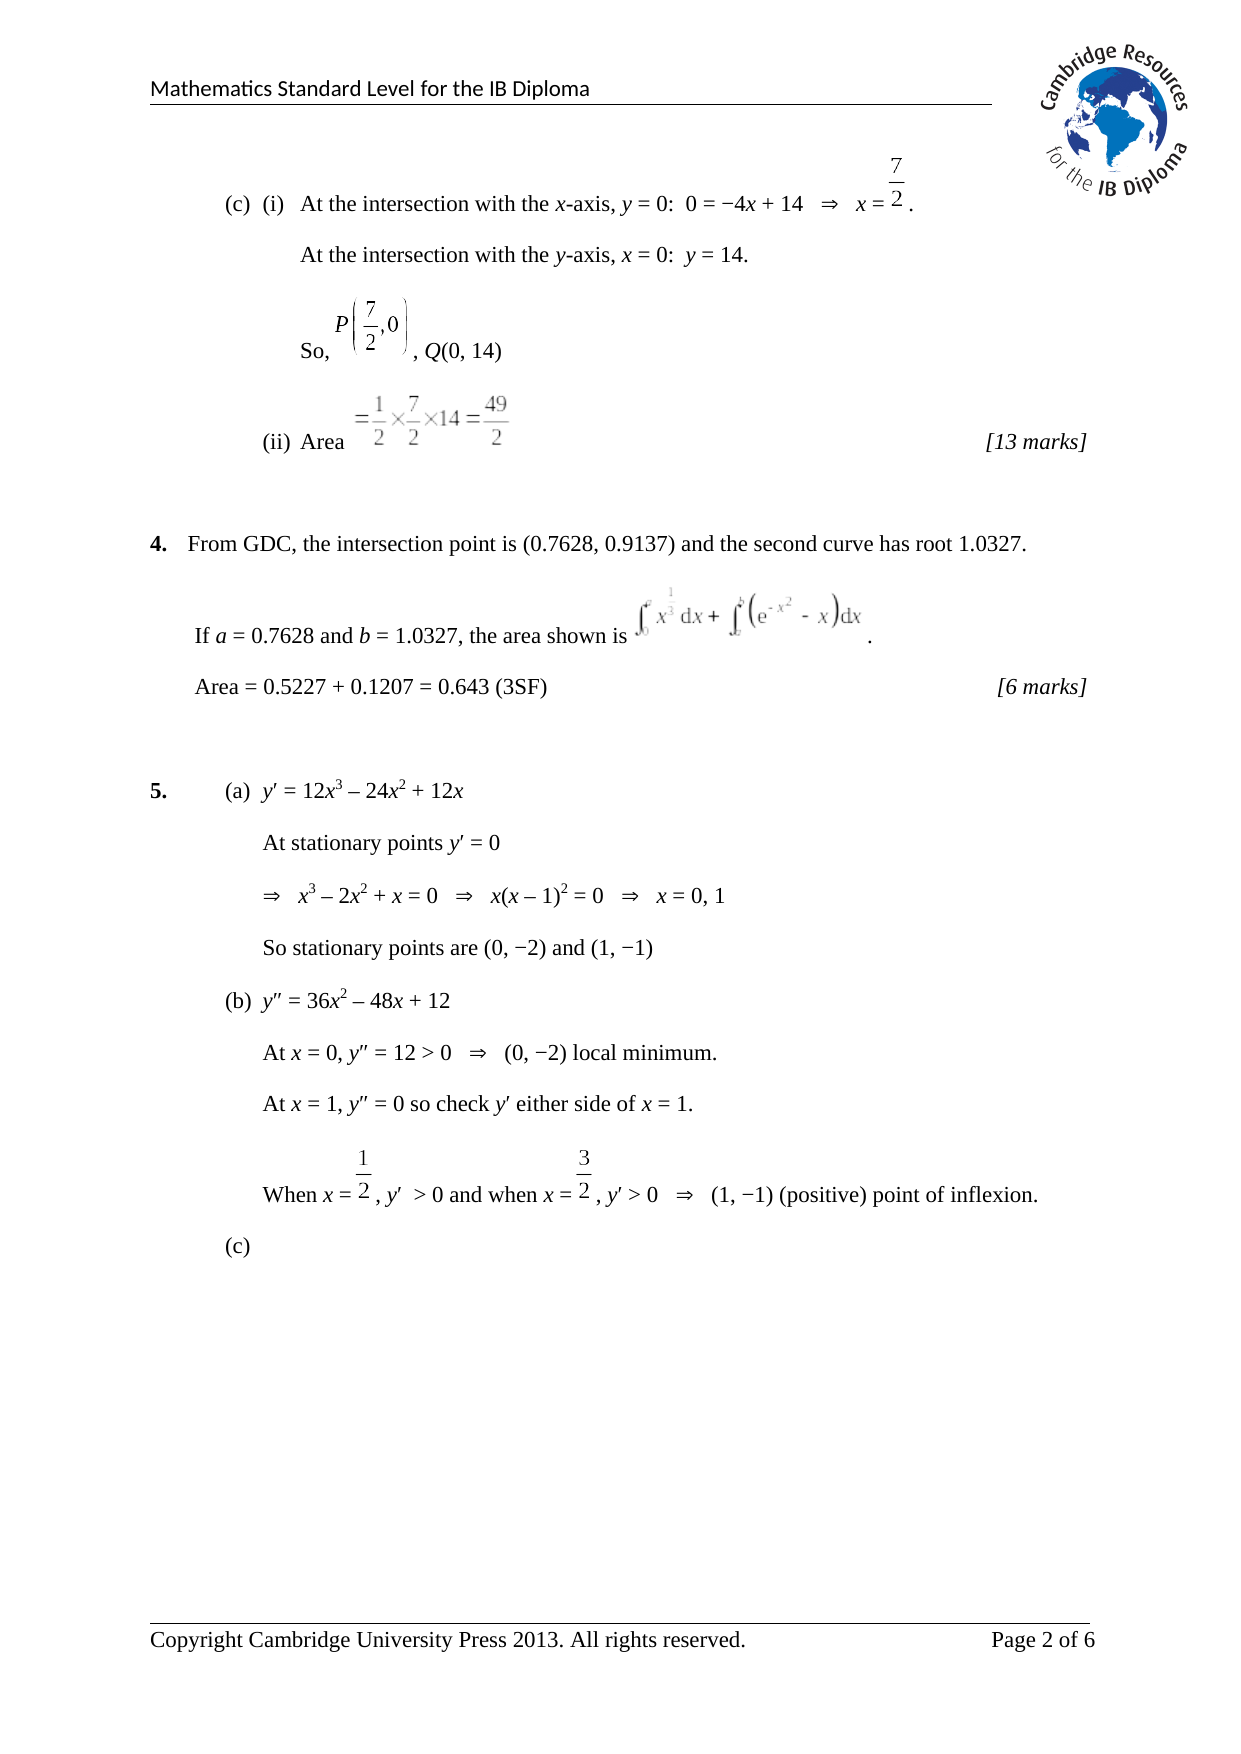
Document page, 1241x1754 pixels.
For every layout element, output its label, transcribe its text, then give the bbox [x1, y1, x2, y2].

list At stationary points y′ = 0 [262, 829, 1090, 856]
text 4. From GDC, the intersection point is (0.7628, 0.9137) and the second curve has root 1.0327. [150, 530, 1090, 557]
list Area = 0.5227 + 0.1207 = 0.643 (3SF) [6 marks] [194, 673, 1090, 700]
list So,, Q(0, 14) [300, 292, 1090, 364]
list 5. (a) y′ = 12x3 – 24x2 + 12x [150, 776, 1090, 804]
picture [1040, 43, 1188, 197]
list x3 – 2x2 + x = 0 x(x – 1)2 = 0 x = 0, 1 [262, 880, 1090, 909]
list So stationary points are (0, −2) and (1, −1) [262, 934, 1090, 961]
text (c) (i) At the intersection with the x-axis, y = 0: 0 = −4x + 14 x =. [225, 150, 1090, 216]
list At x = 1, y″ = 0 so check y′ either side of x = 1. [262, 1090, 1090, 1117]
list (c) [225, 1232, 1090, 1258]
list At the intersection with the y-axis, x = 0: y = 14. [300, 241, 1090, 267]
list If a = 0.7628 and b = 1.0327, the area shown is. [194, 581, 1090, 649]
list (ii) Area [13 marks] [262, 388, 1090, 454]
list When x =, y′ > 0 and when x =, y′ > 0 (1, −1) (positive) point of inflexion. [262, 1141, 1090, 1207]
list At x = 0, y″ = 12 > 0 (0, −2) local minimum. [262, 1039, 1090, 1066]
list (b) y″ = 36x2 – 48x + 12 [225, 985, 1090, 1014]
